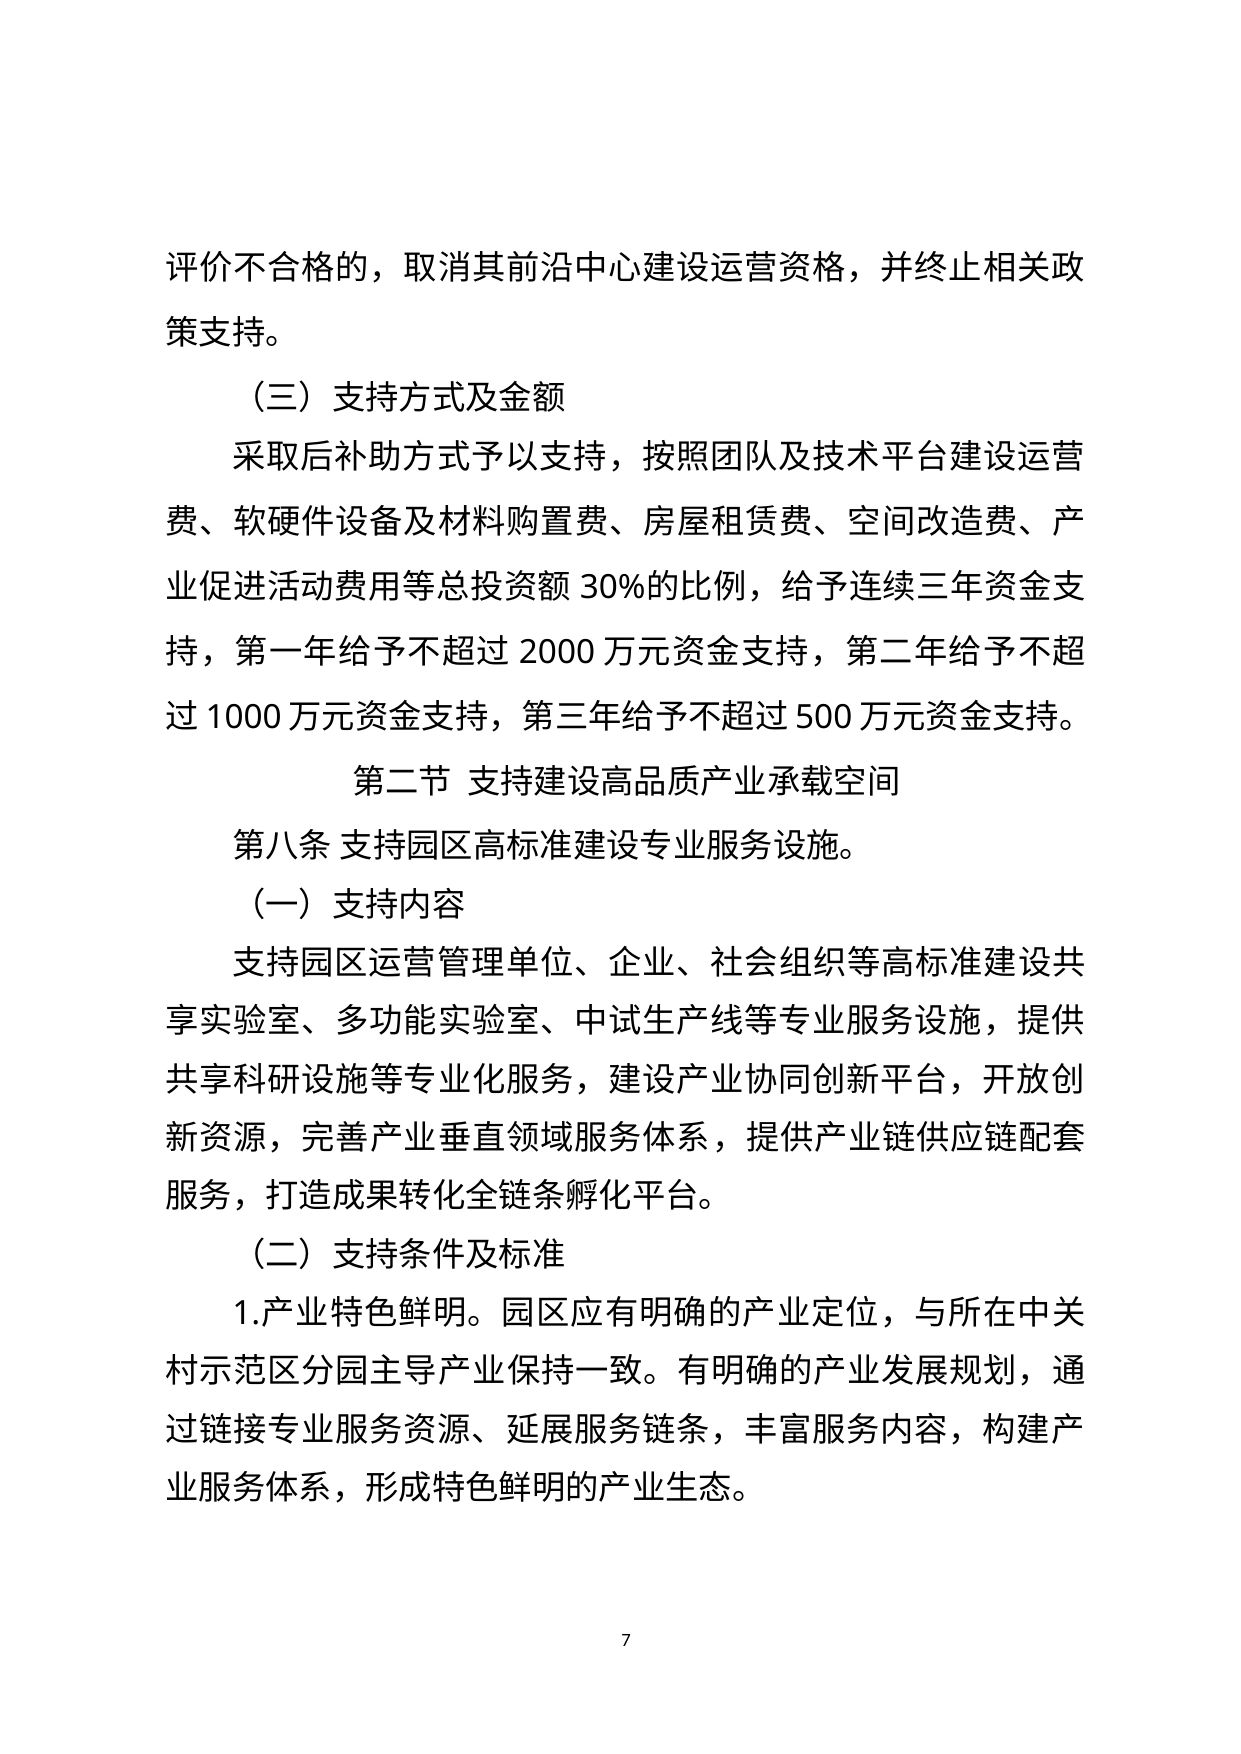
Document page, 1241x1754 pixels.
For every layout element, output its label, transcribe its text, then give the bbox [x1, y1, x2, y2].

text （一）支持内容 [165, 869, 1087, 928]
text 采取后补助方式予以支持，按照团队及技术平台建设运营费、软硬件设备及材料购置费、房屋租赁费、空间改造费、产业促进活动费用等总投资额30%的比例，给予连续三年资金支持，第一年给予不超过2000万元资金支持，第二年给予不超过1000万元资金支持，第三年给予不超过500万元资金支持。 [165, 421, 1087, 746]
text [165, 233, 1087, 363]
text 支持园区运营管理单位、企业、社会组织等高标准建设共享实验室、多功能实验室、中试生产线等专业服务设施，提供共享科研设施等专业化服务，建设产业协同创新平台，开放创新资源，完善产业垂直领域服务体系，提供产业链供应链配套服务，打造成果转化全链条孵化平台。 [165, 928, 1087, 1219]
text （三）支持方式及金额 [165, 363, 1087, 421]
text 第八条 支持园区高标准建设专业服务设施。 [165, 811, 1087, 869]
subtitle 第二节 支持建设高品质产业承载空间 [165, 746, 1087, 811]
text 1.产业特色鲜明。园区应有明确的产业定位，与所在中关村示范区分园主导产业保持一致。有明确的产业发展规划，通过链接专业服务资源、延展服务链条，丰富服务内容，构建产业服务体系，形成特色鲜明的产业生态。 [165, 1278, 1087, 1511]
text （二）支持条件及标准 [165, 1219, 1087, 1278]
